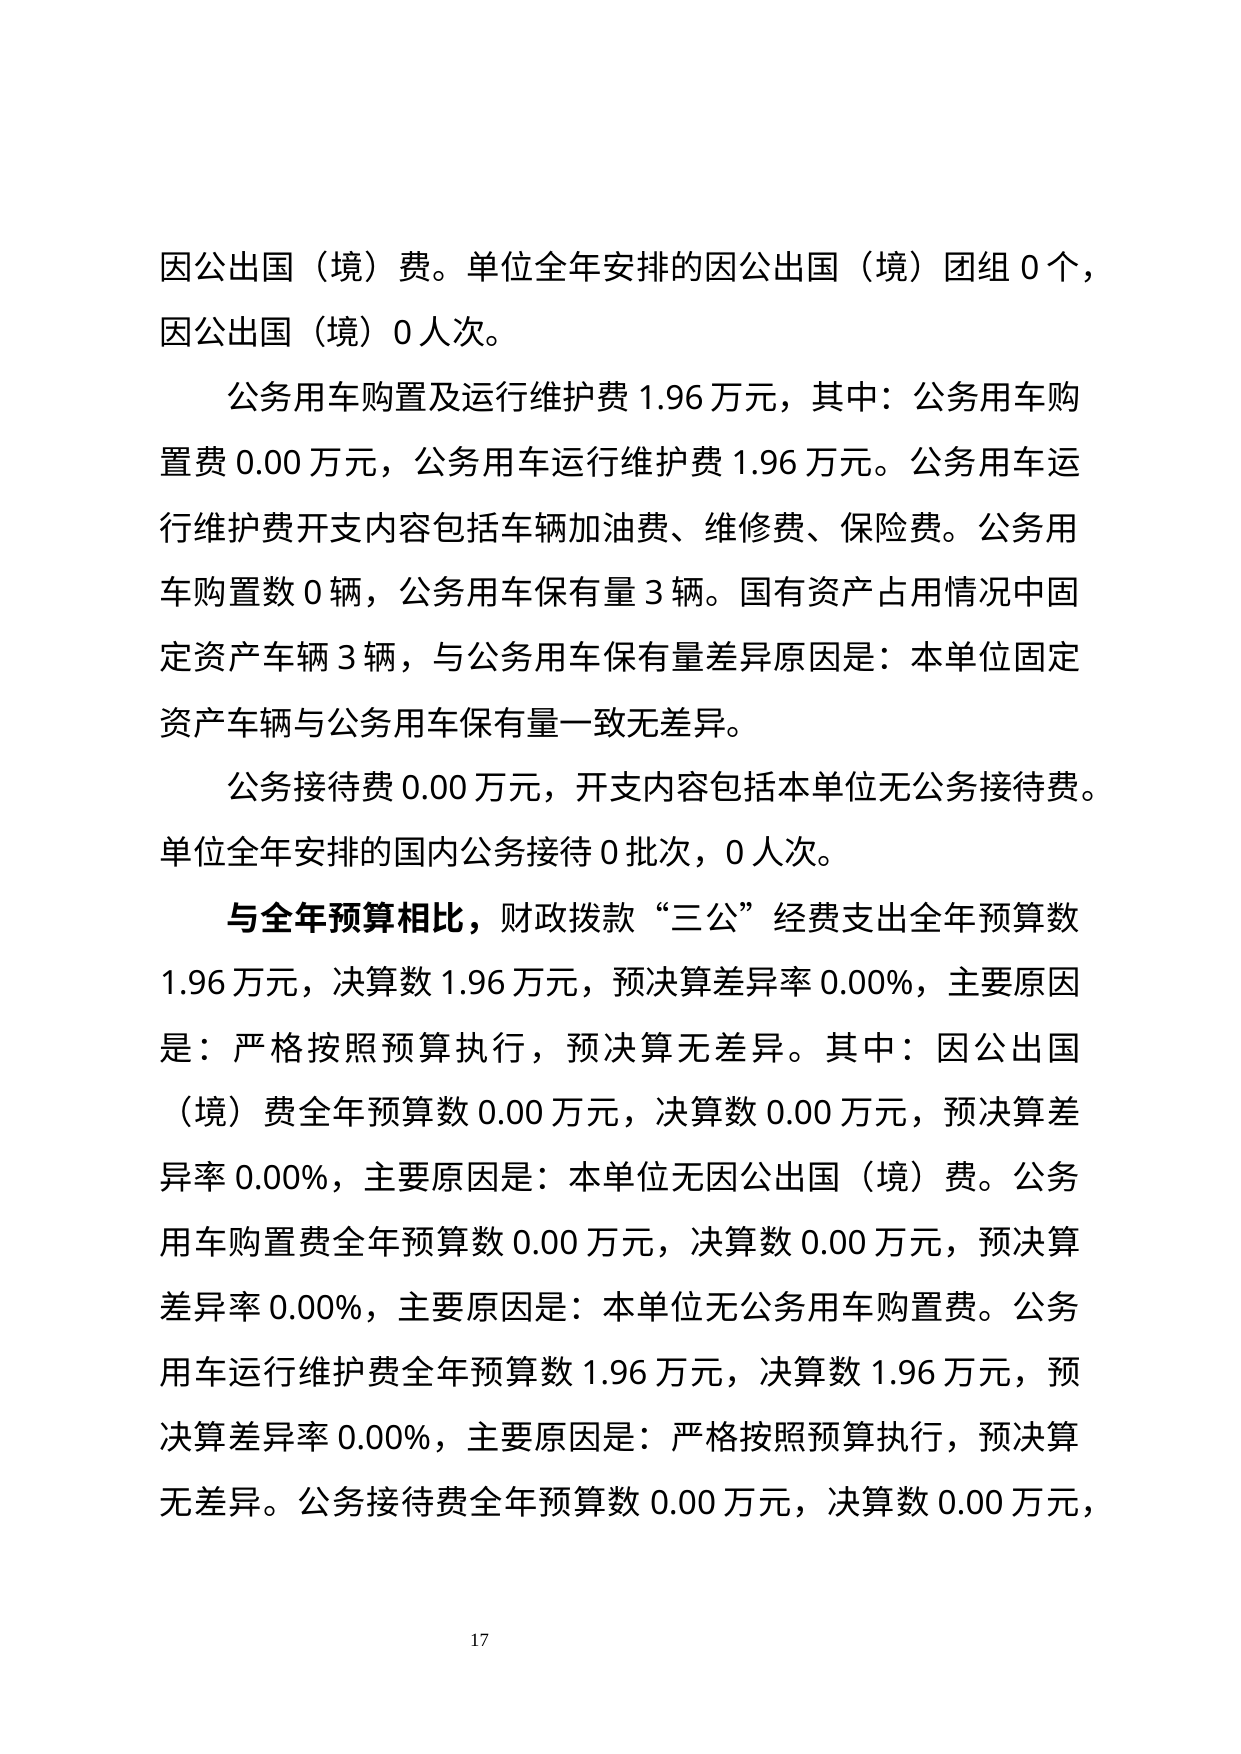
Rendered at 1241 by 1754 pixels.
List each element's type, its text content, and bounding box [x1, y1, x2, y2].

text 公务接待费0.00万元，开支内容包括本单位无公务接待费。单位全年安排的国内公务接待0批次，0人次。 [159, 753, 1081, 883]
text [159, 883, 1081, 1533]
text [159, 233, 1081, 363]
text 公务用车购置及运行维护费1.96万元，其中：公务用车购置费0.00万元，公务用车运行维护费1.96万元。公务用车运行维护费开支内容包括车辆加油费、维修费、保险费。公务用车购置数0辆，公务用车保有量3辆。国有资产占用情况中固定资产车辆3辆，与公务用车保有量差异原因是：本单位固定资产车辆与公务用车保有量一致无差异。 [159, 363, 1081, 753]
